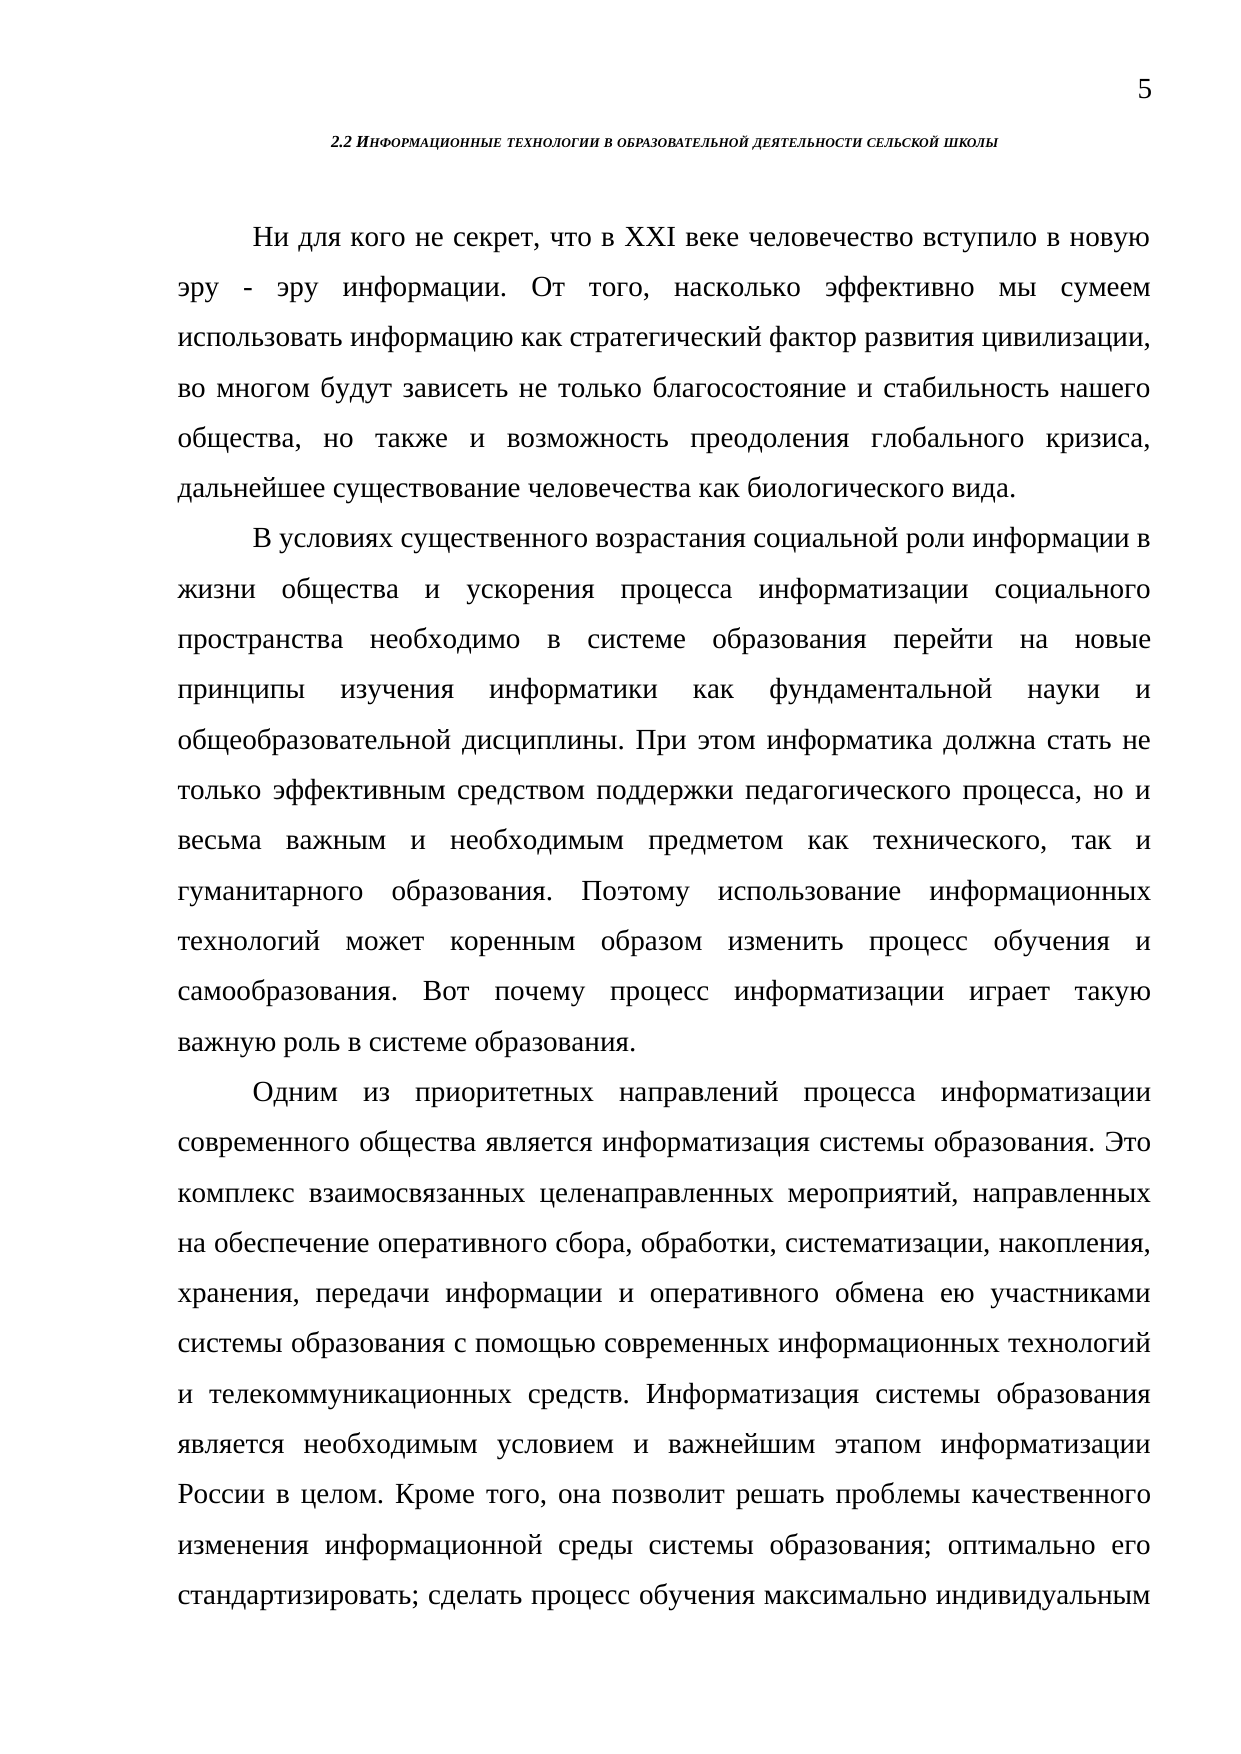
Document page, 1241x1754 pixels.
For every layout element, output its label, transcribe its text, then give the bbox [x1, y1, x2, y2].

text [177, 1074, 1152, 1611]
subtitle 2.2 Информационные технологии в образовательной деятельности сельской школы [177, 118, 1152, 152]
text Ни для кого не секрет, что в XXI веке человечество вступило в новую эру - эру информации. От того, насколько эффективно мы сумеем использовать информацию как стратегический фактор развития цивилизации, во многом будут зависеть не только благосостояние и стабильность нашего общества, но также и возможность преодоления глобального кризиса, дальнейшее существование человечества как биологического вида. [177, 219, 1152, 504]
text В условиях существенного возрастания социальной роли информации в жизни общества и ускорения процесса информатизации социального пространства необходимо в системе образования перейти на новые принципы изучения информатики как фундаментальной науки и общеобразовательной дисциплины. При этом информатика должна стать не только эффективным средством поддержки педагогического процесса, но и весьма важным и необходимым предметом как технического, так и гуманитарного образования. Поэтому использование информационных технологий может коренным образом изменить процесс обучения и самообразования. Вот почему процесс информатизации играет такую важную роль в системе образования. [177, 521, 1152, 1057]
